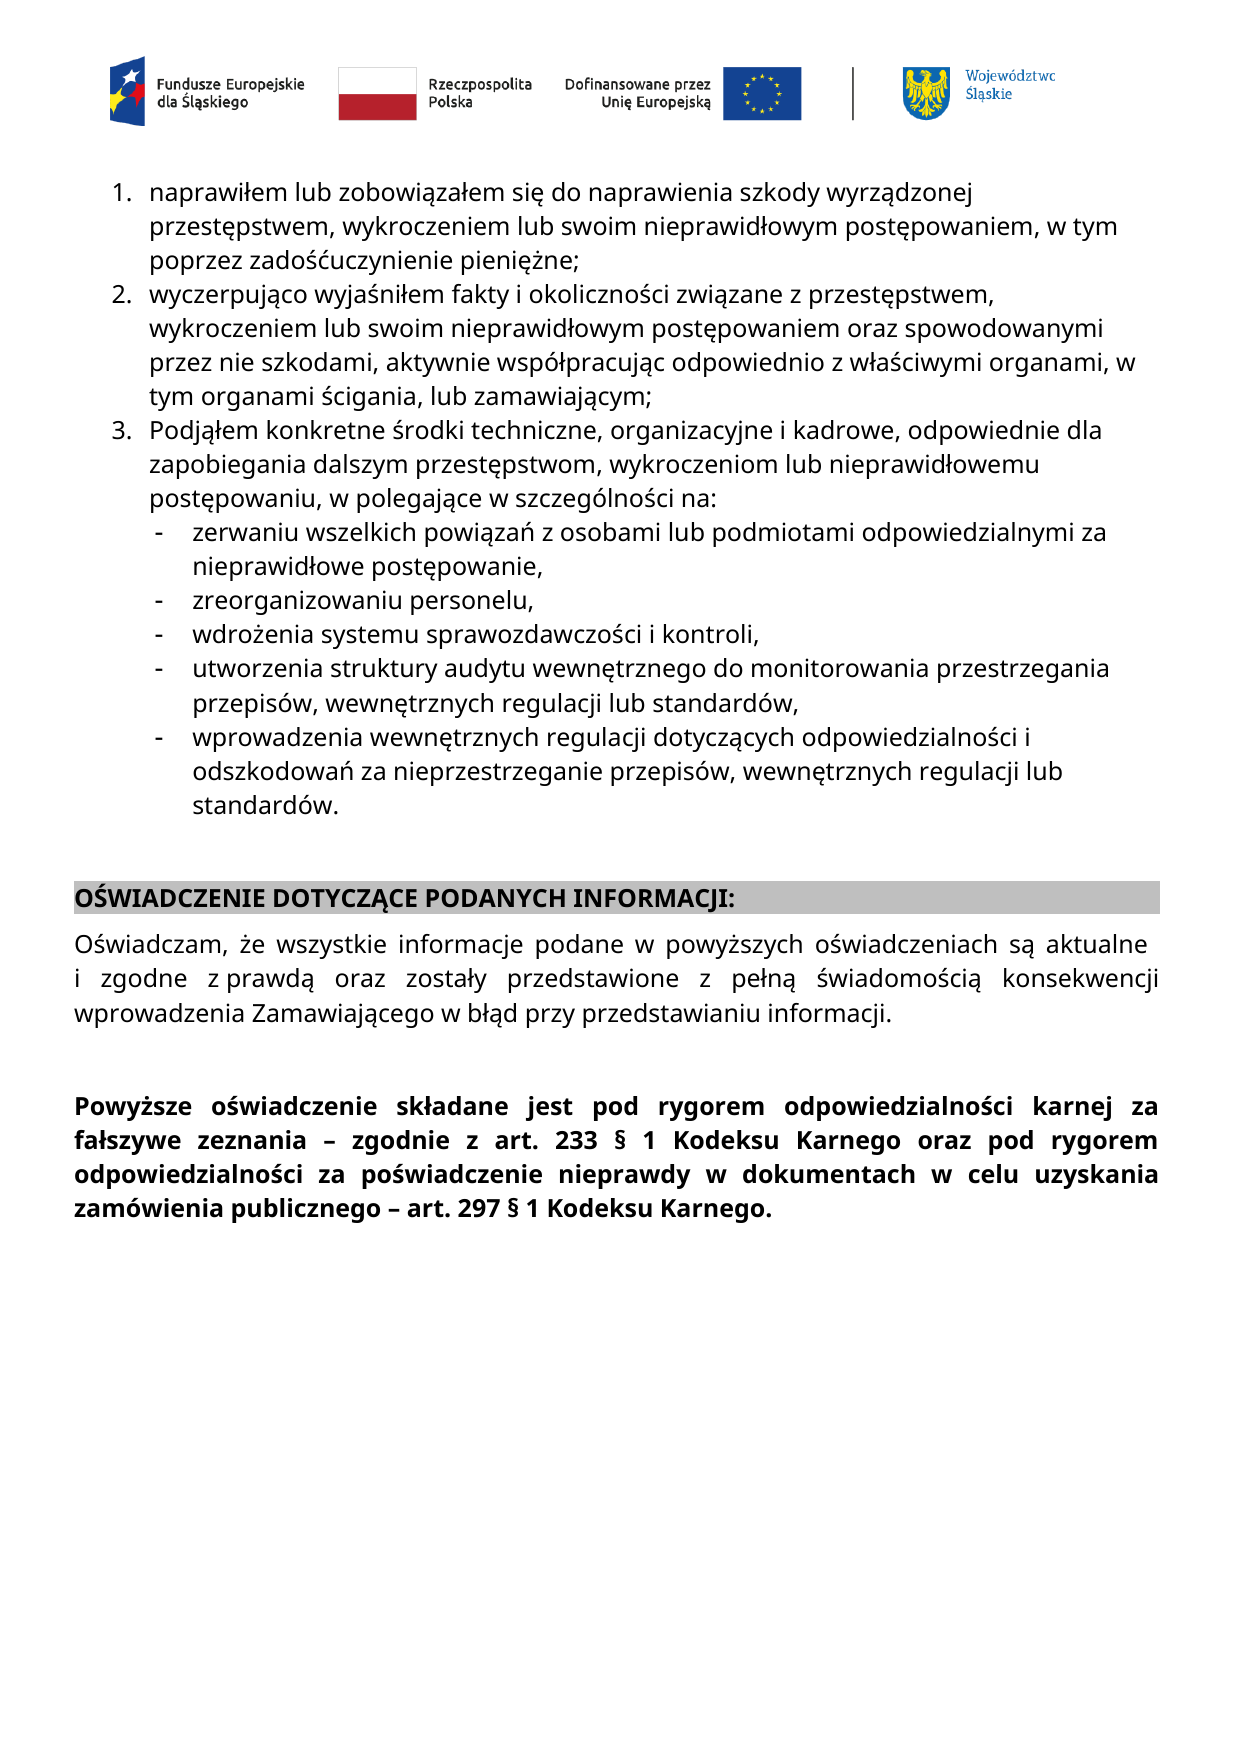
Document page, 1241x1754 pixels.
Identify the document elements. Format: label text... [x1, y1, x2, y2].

list naprawiłem lub zobowiązałem się do naprawienia szkody wyrządzonej przestępstwem, wykroczeniem lub swoim nieprawidłowym postępowaniem, w tym poprzez zadośćuczynienie pieniężne; [111, 174, 1160, 276]
list Podjąłem konkretne środki techniczne, organizacyjne i kadrowe, odpowiednie dla zapobiegania dalszym przestępstwom, wykroczeniom lub nieprawidłowemu postępowaniu, w polegające w szczególności na: [111, 413, 1160, 515]
list wyczerpująco wyjaśniłem fakty i okoliczności związane z przestępstwem, wykroczeniem lub swoim nieprawidłowym postępowaniem oraz spowodowanymi przez nie szkodami, aktywnie współpracując odpowiednio z właściwymi organami, w tym organami ścigania, lub zamawiającym; [111, 276, 1160, 413]
text Oświadczam, że wszystkie informacje podane w powyższych oświadczeniach są aktualne i zgodne z prawdą oraz zostały przedstawione z pełną świadomością konsekwencji wprowadzenia Zamawiającego w błąd przy przedstawianiu informacji. [74, 927, 1160, 1029]
text OŚWIADCZENIE DOTYCZĄCE PODANYCH INFORMACJI: [74, 881, 1160, 914]
list zerwaniu wszelkich powiązań z osobami lub podmiotami odpowiedzialnymi za nieprawidłowe postępowanie, [154, 515, 1160, 583]
list utworzenia struktury audytu wewnętrznego do monitorowania przestrzegania przepisów, wewnętrznych regulacji lub standardów, [154, 651, 1160, 719]
text Powyższe oświadczenie składane jest pod rygorem odpowiedzialności karnej za fałszywe zeznania – zgodnie z art. 233 § 1 Kodeksu Karnego oraz pod rygorem odpowiedzialności za poświadczenie nieprawdy w dokumentach w celu uzyskania zamówienia publicznego – art. 297 § 1 Kodeksu Karnego. [74, 1088, 1160, 1224]
list wprowadzenia wewnętrznych regulacji dotyczących odpowiedzialności i odszkodowań za nieprzestrzeganie przepisów, wewnętrznych regulacji lub standardów. [154, 719, 1160, 821]
list zreorganizowaniu personelu, [154, 583, 1160, 617]
picture [110, 56, 1055, 126]
list wdrożenia systemu sprawozdawczości i kontroli, [154, 617, 1160, 651]
